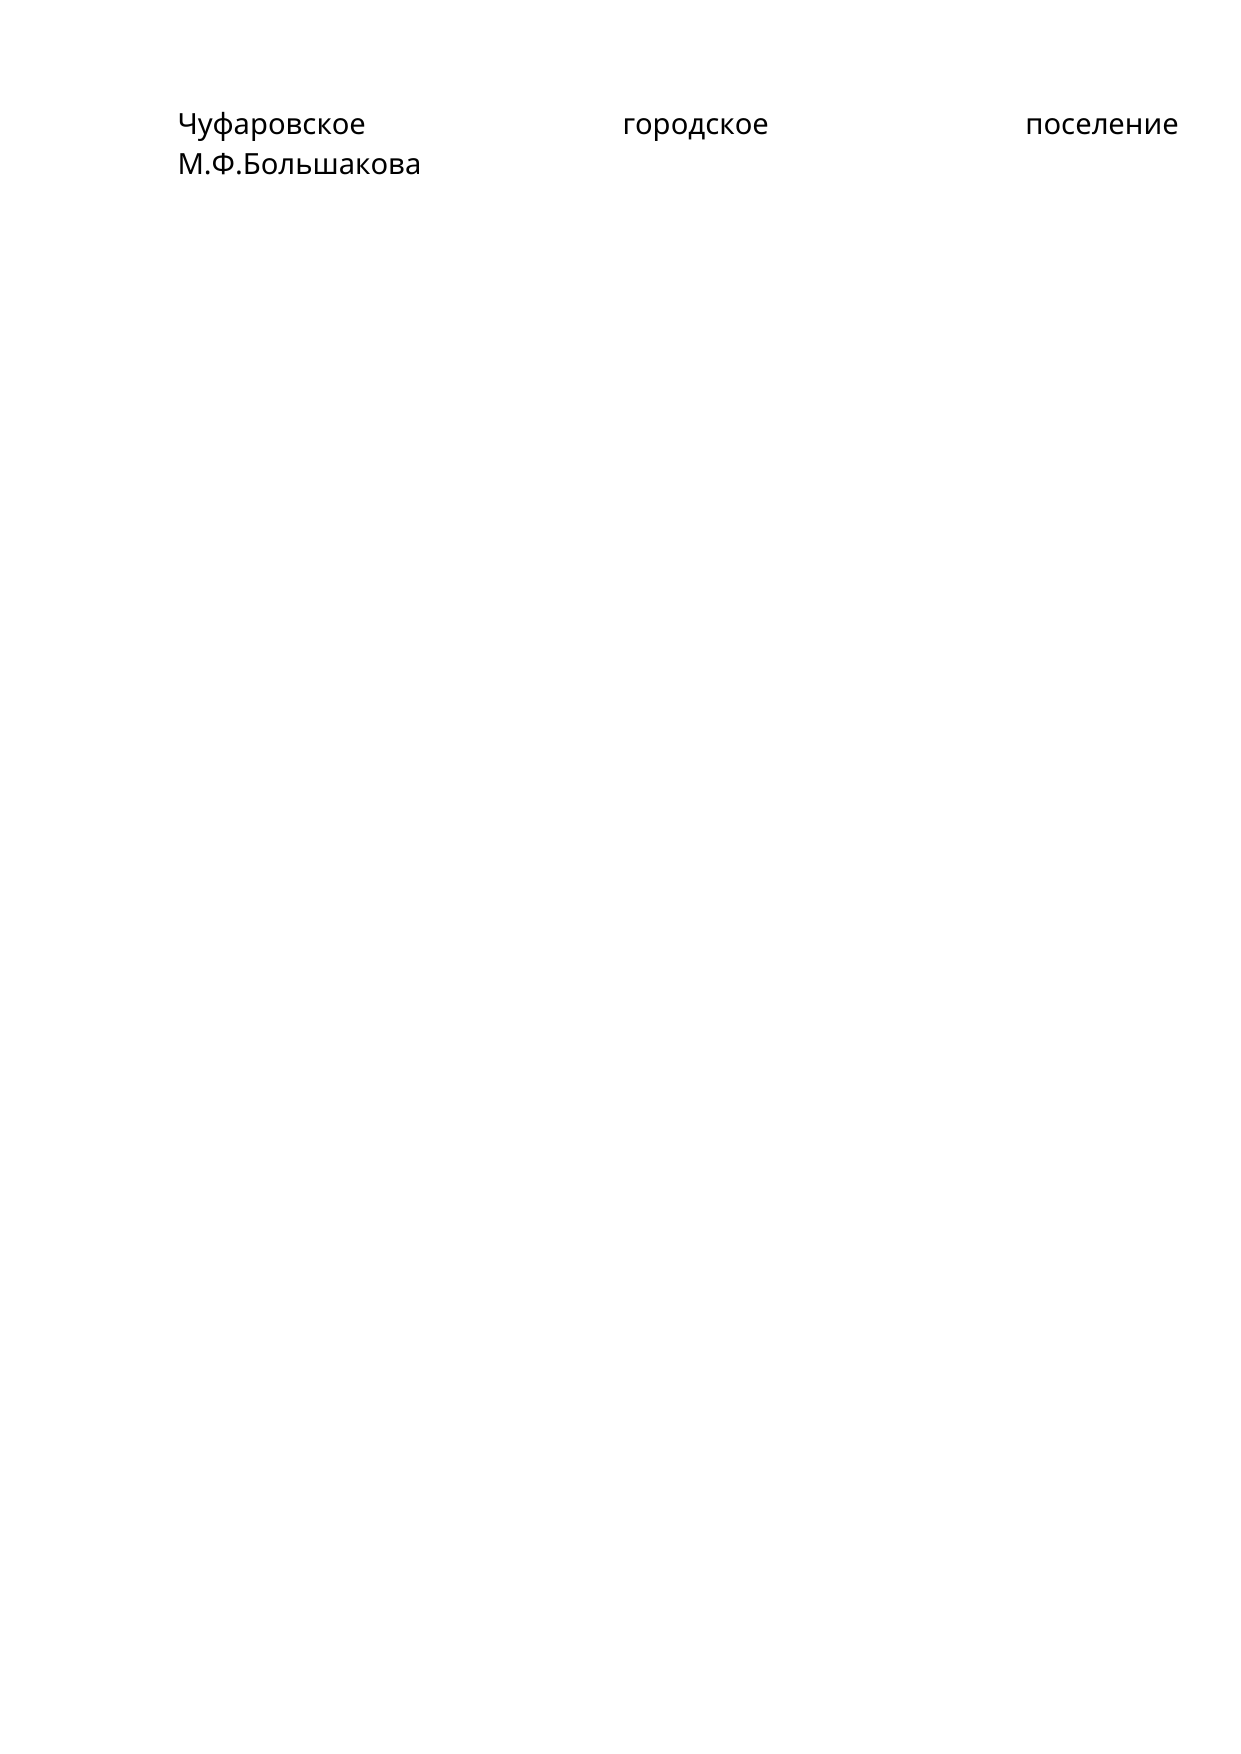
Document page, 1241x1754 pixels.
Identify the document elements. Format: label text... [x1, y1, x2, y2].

text Чуфаровское городское поселение М.Ф.Большакова [177, 103, 1179, 183]
